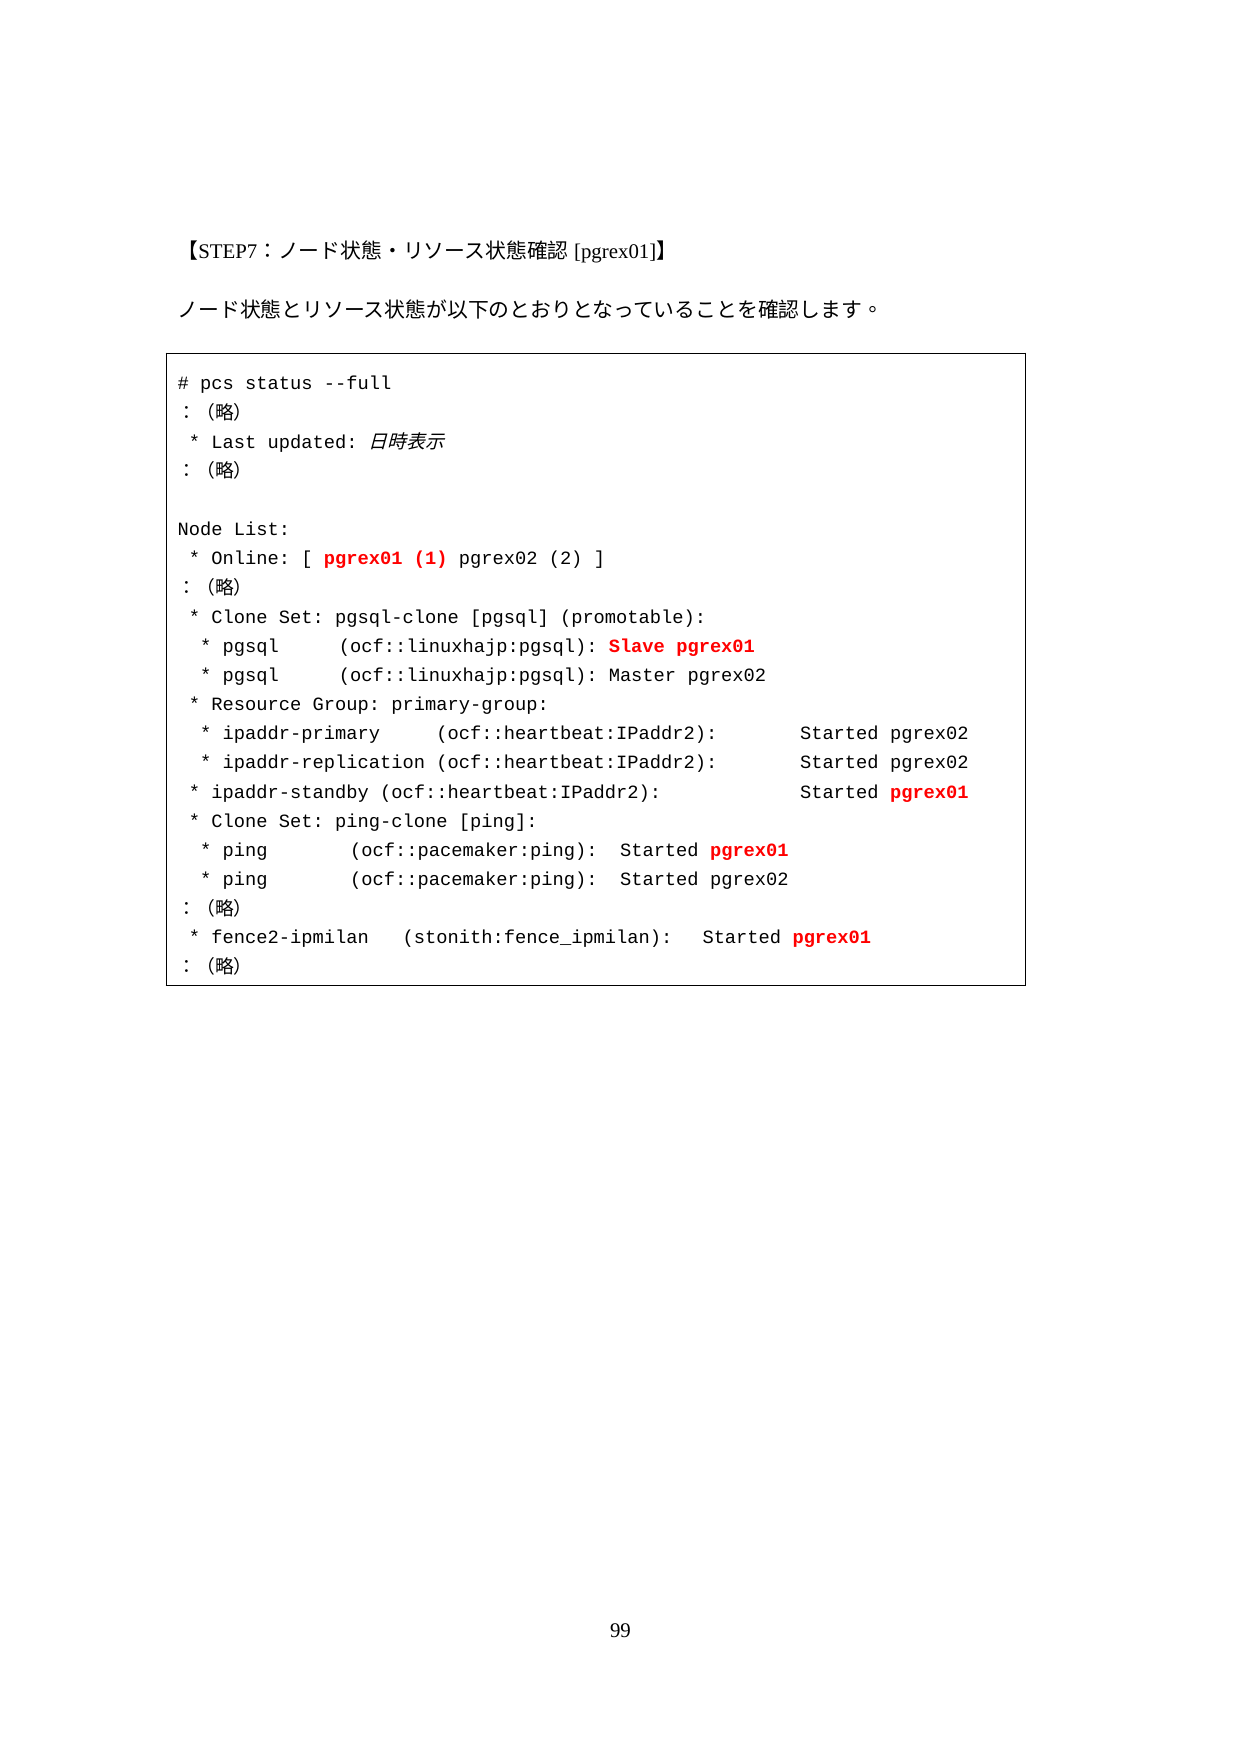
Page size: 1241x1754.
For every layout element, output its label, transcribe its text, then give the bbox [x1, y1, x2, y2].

text 【STEP7：ノード状態・リソース状態確認 [pgrex01]】 [177, 236, 1054, 265]
table_header # pcs status --full ：（略） * Last updated: 日時表示 ：（略） Node List: * Online: [ pgrex01 (1) pgrex02 (2) ] ：（略） * Clone Set: pgsql-clone [pgsql] (promotable): * pgsql (ocf::linuxhajp:pgsql): Slave pgrex01 * pgsql (ocf::linuxhajp:pgsql): Master pgrex02 * Resource Group: primary-group: * ipaddr-primary (ocf::heartbeat:IPaddr2): Started pgrex02 * ipaddr-replication (ocf::heartbeat:IPaddr2): Started pgrex02 * ipaddr-standby (ocf::heartbeat:IPaddr2): Started pgrex01 * Clone Set: ping-clone [ping]: * ping (ocf::pacemaker:ping): Started pgrex01 * ping (ocf::pacemaker:ping): Started pgrex02 ：（略） * fence2-ipmilan (stonith:fence_ipmilan): Started pgrex01 ：（略） [167, 354, 1025, 984]
text ノード状態とリソース状態が以下のとおりとなっていることを確認します。 [177, 294, 1054, 323]
